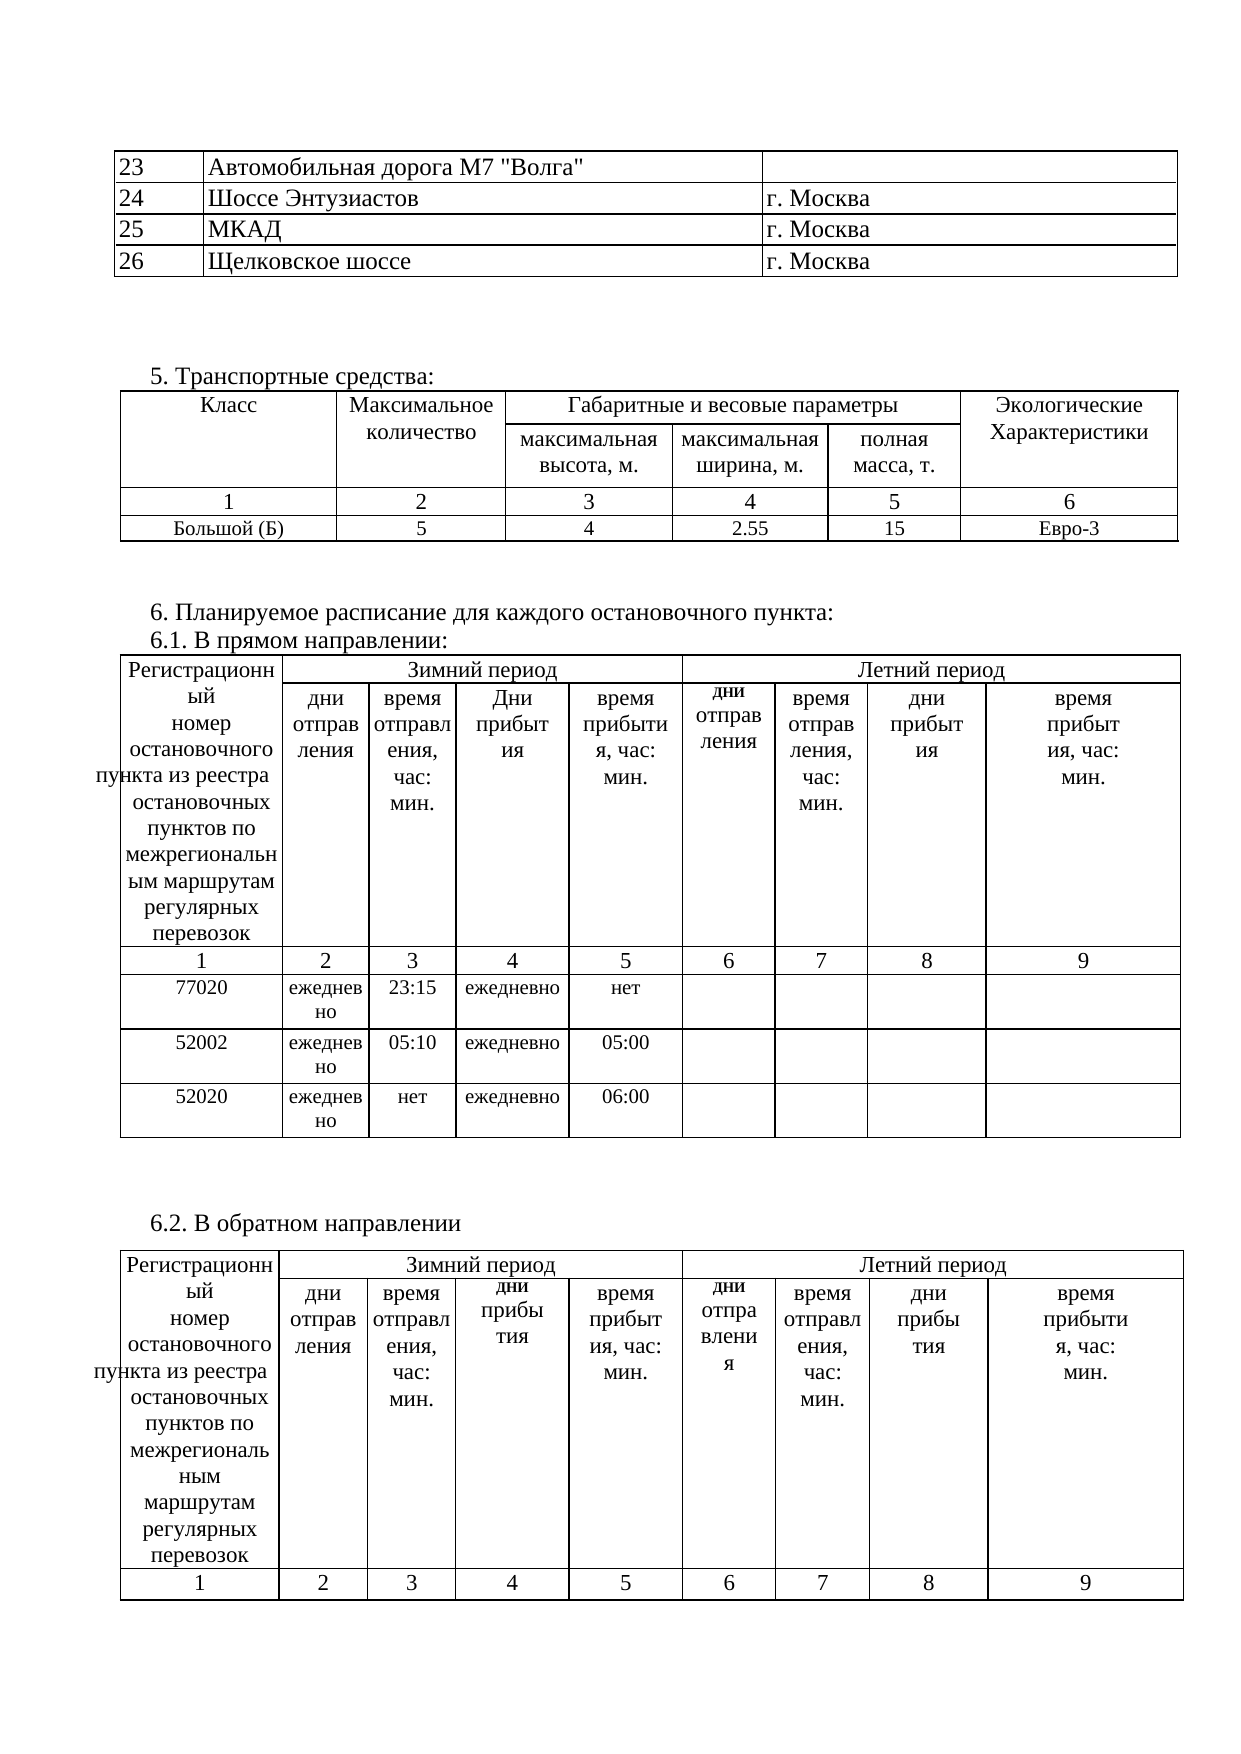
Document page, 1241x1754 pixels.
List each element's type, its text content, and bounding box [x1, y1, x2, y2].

table_cell Шоссе Энтузиастов [204, 183, 762, 213]
table_cell 7 [776, 947, 867, 974]
table_cell ежедневно [457, 975, 568, 1028]
table_cell время прибыти я, час: мин. [570, 684, 682, 946]
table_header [121, 1251, 278, 1567]
table_cell 8 [870, 1569, 987, 1599]
table_cell [987, 975, 1180, 1028]
table_cell время прибыти я, час: мин. [989, 1279, 1183, 1567]
table_cell г. Москва [763, 244, 1177, 276]
table_cell 06:00 [570, 1084, 682, 1137]
table_cell Большой (Б) [121, 516, 336, 540]
table_cell 5 [829, 488, 960, 514]
table_cell [776, 1084, 867, 1137]
table_cell 5 [570, 947, 682, 974]
table_cell время прибыт ия, час: мин. [570, 1279, 682, 1567]
table_cell 4 [506, 516, 672, 540]
table_cell [683, 1084, 774, 1137]
text 5. Транспортные средства: [150, 361, 1090, 390]
table_cell 1 [121, 947, 282, 974]
table_cell 15 [829, 516, 960, 540]
table_cell дни отправ ления [283, 684, 368, 946]
table_cell ежедневно [457, 1084, 568, 1137]
table_cell [763, 152, 1177, 181]
table_header Габаритные и весовые параметры [506, 392, 960, 423]
table_cell ежедневно [283, 1084, 368, 1137]
table_cell 77020 [121, 975, 282, 1028]
table_cell 4 [456, 1569, 568, 1599]
table_cell ежедневно [457, 1030, 568, 1082]
table_cell 6 [683, 947, 774, 974]
table_header Летний период [683, 656, 1180, 682]
table_cell 52002 [121, 1030, 282, 1082]
table_cell 3 [506, 488, 672, 514]
table_cell 52020 [121, 1084, 282, 1137]
table_cell 9 [987, 947, 1180, 974]
table_cell 25 [115, 214, 203, 244]
table_cell 3 [368, 1569, 455, 1599]
table_cell 23:15 [370, 975, 455, 1028]
table_cell время отправ ления, час: мин. [776, 684, 867, 946]
table_cell [683, 1030, 774, 1082]
table_header Экологические Характеристики [961, 392, 1177, 487]
table_cell 4 [673, 488, 827, 514]
table_cell ДНИ отправ ления [683, 684, 774, 946]
table_cell Евро-3 [961, 516, 1177, 540]
table_cell 2 [283, 947, 368, 974]
table_cell 05:00 [570, 1030, 682, 1082]
table_cell 1 [121, 1569, 278, 1599]
table_cell ДНИ отпра влени я [683, 1279, 775, 1567]
table_cell 2 [280, 1569, 367, 1599]
table_cell 7 [776, 1569, 869, 1599]
table_header Регистрационный номер остановочного пункта из реестра остановочных пунктов по межрегиональным маршрутам регулярных перевозок [121, 656, 282, 946]
table_cell время прибыт ия, час: мин. [987, 684, 1180, 946]
table_cell 5 [570, 1569, 682, 1599]
table_cell время отправл ения, час: мин. [776, 1279, 869, 1567]
table_cell [987, 1084, 1180, 1137]
table_cell 05:10 [370, 1030, 455, 1082]
table_cell 6 [683, 1569, 775, 1599]
table_cell дни прибы тия [870, 1279, 987, 1567]
table_cell 8 [868, 947, 985, 974]
table_cell 3 [370, 947, 455, 974]
text 6.1. В прямом направлении: [150, 626, 1090, 654]
table_cell максимальная ширина, м. [673, 425, 827, 487]
table_cell МКАД [204, 215, 762, 244]
table_header Зимний период [283, 656, 682, 682]
table_cell дни прибыт ия [868, 684, 985, 946]
table_cell г. Москва [763, 181, 1177, 213]
table_cell 23 [115, 152, 203, 181]
table_cell Дни прибыт ия [457, 684, 568, 946]
table_cell [868, 1084, 985, 1137]
table_cell время отправл ения, час: мин. [368, 1279, 455, 1567]
table_cell ДНИ прибы тия [456, 1279, 568, 1567]
table_cell 1 [121, 488, 336, 514]
table_cell нет [570, 975, 682, 1028]
table_header Зимний период [280, 1251, 682, 1278]
table_cell максимальная высота, м. [506, 425, 672, 487]
table_header Летний период [683, 1251, 1183, 1278]
table_cell нет [370, 1084, 455, 1137]
table_cell 9 [989, 1569, 1183, 1599]
table_cell полная масса, т. [829, 425, 960, 487]
text 6. Планируемое расписание для каждого остановочного пункта: [150, 597, 1090, 626]
table_cell [868, 1030, 985, 1082]
table_cell 26 [115, 245, 203, 276]
table_cell 4 [457, 947, 568, 974]
table_cell Щелковское шоссе [204, 246, 762, 276]
table_cell ежедневно [283, 975, 368, 1028]
table_cell 24 [115, 183, 203, 213]
table_cell 6 [961, 488, 1177, 514]
table_cell г. Москва [763, 213, 1177, 244]
table_header Класс [121, 392, 336, 487]
table_cell 2 [337, 488, 505, 514]
table_cell [683, 975, 774, 1028]
table_header Максимальное количество [337, 392, 505, 487]
table_cell Автомобильная дорога М7 "Волга" [204, 152, 762, 181]
table_cell [987, 1030, 1180, 1082]
table_cell [776, 975, 867, 1028]
table_cell дни отправ ления [280, 1279, 367, 1567]
table_cell 2.55 [673, 516, 827, 540]
text 6.2. В обратном направлении [150, 1208, 1090, 1237]
table_cell [868, 975, 985, 1028]
table_cell 5 [337, 516, 505, 540]
table_cell [776, 1030, 867, 1082]
table_cell время отправл ения, час: мин. [370, 684, 455, 946]
table_cell ежедневно [283, 1030, 368, 1082]
